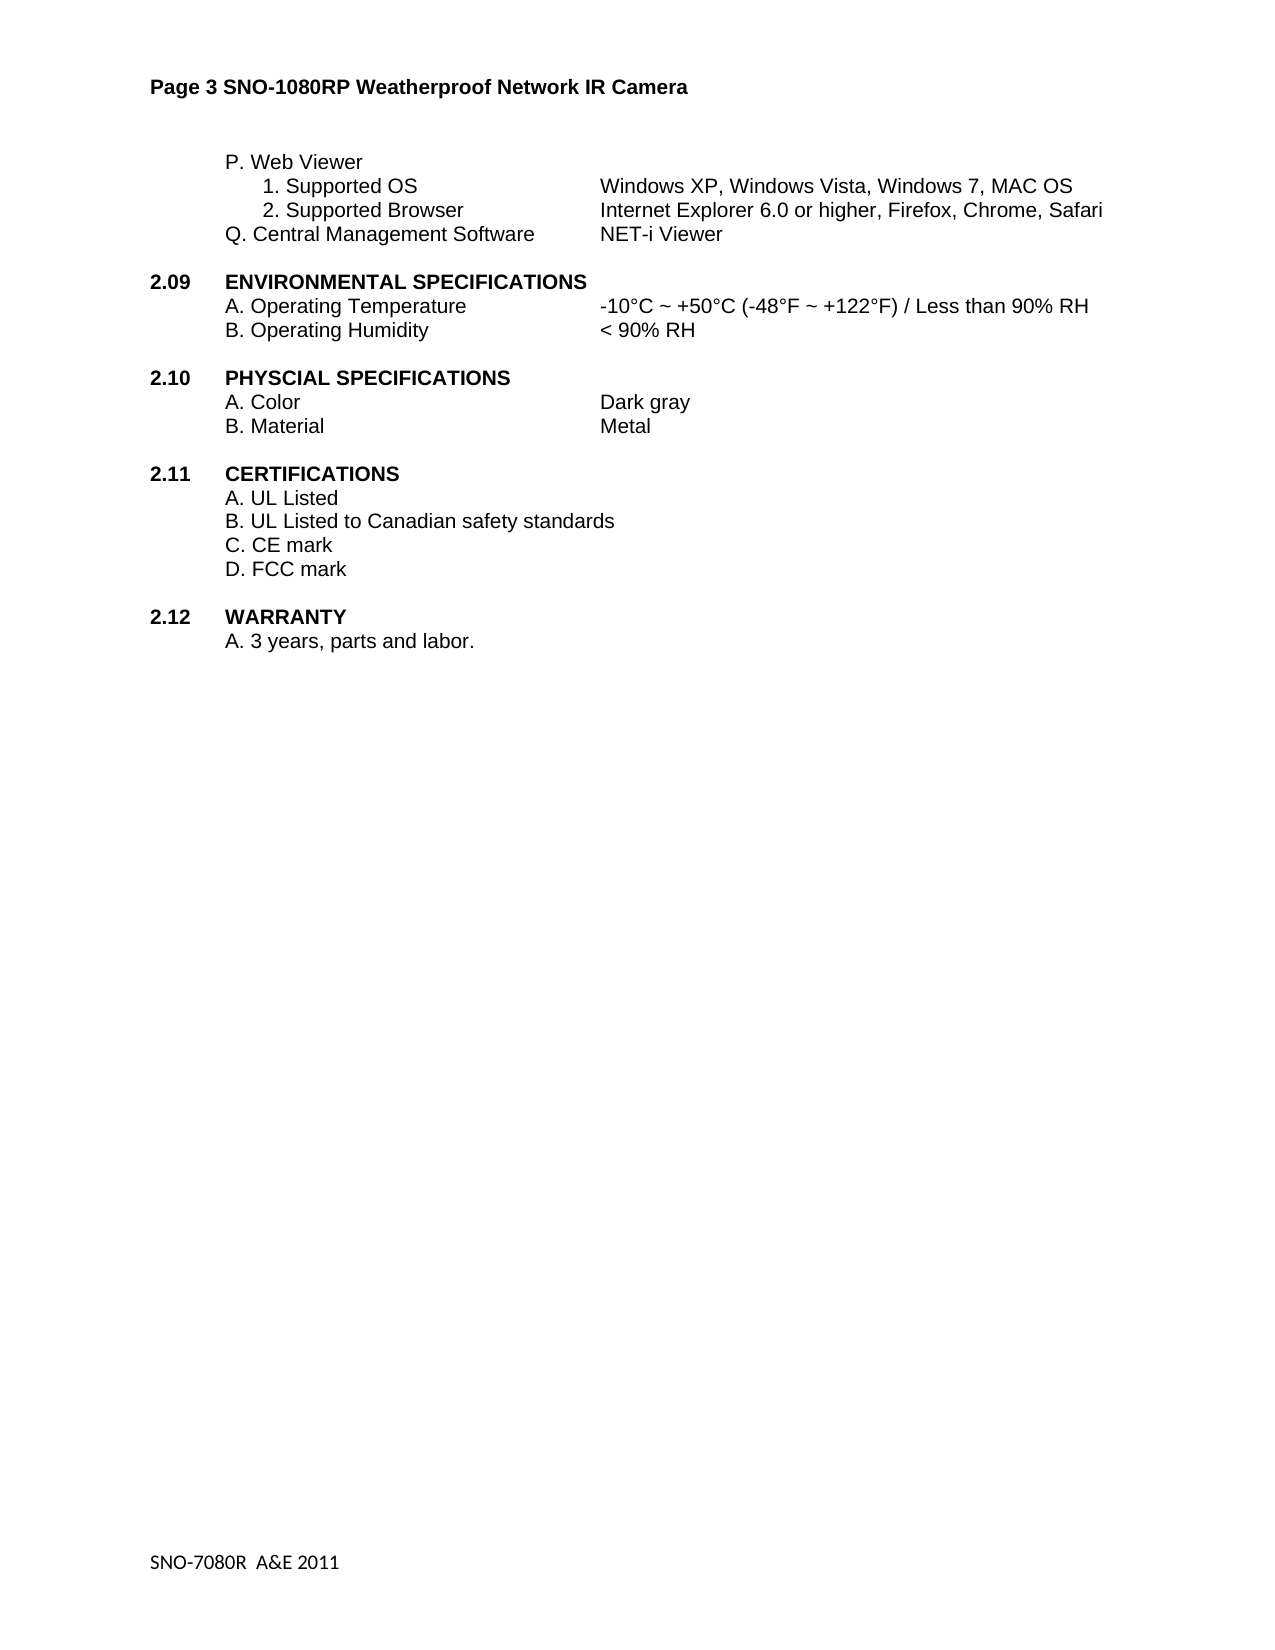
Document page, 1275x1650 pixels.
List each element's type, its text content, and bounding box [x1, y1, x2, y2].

text A. Operating Temperature -10°C ~ +50°C (-48°F ~ +122°F) / Less than 90% RH [225, 294, 1125, 318]
text B. Operating Humidity < 90% RH [225, 318, 1125, 342]
text 1. Supported OS Windows XP, Windows Vista, Windows 7, MAC OS [225, 174, 1125, 198]
text 2.09 ENVIRONMENTAL SPECIFICATIONS [150, 270, 1125, 294]
text 2.10 PHYSCIAL SPECIFICATIONS [150, 366, 1125, 389]
text P. Web Viewer [225, 150, 1125, 174]
text B. UL Listed to Canadian safety standards [225, 509, 1125, 533]
text 2.11 CERTIFICATIONS [150, 461, 1125, 485]
text A. UL Listed [225, 485, 1125, 509]
text A. Color Dark gray [225, 389, 1125, 413]
text A. 3 years, parts and labor. [225, 629, 1125, 653]
text Q. Central Management Software NET-i Viewer [225, 222, 1125, 246]
text 2. Supported Browser Internet Explorer 6.0 or higher, Firefox, Chrome, Safari [225, 198, 1125, 222]
text 2.12 WARRANTY [150, 605, 1125, 629]
text B. Material Metal [225, 413, 1125, 437]
text C. CE mark [225, 533, 1125, 557]
text D. FCC mark [225, 557, 1125, 581]
